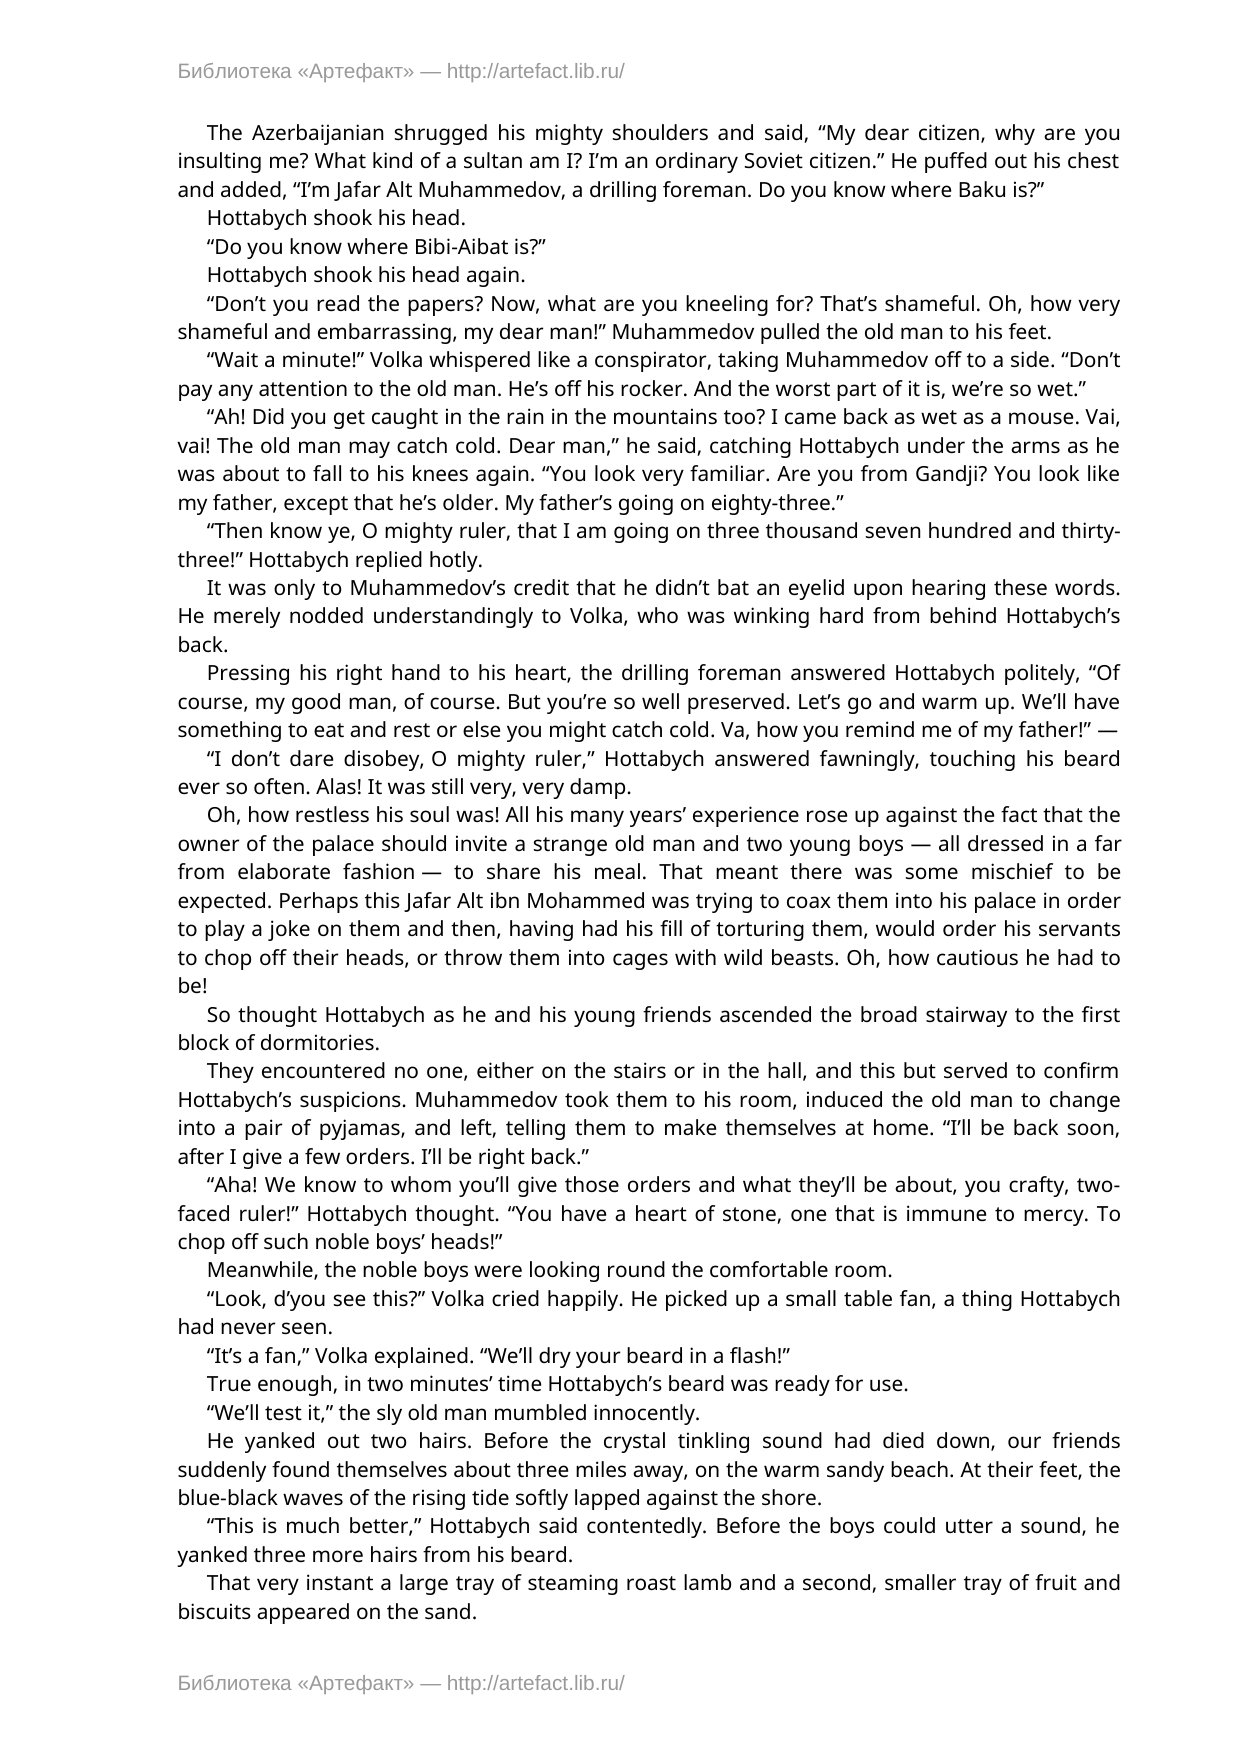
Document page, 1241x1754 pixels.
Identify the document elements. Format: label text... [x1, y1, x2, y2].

text So thought Hottabych as he and his young friends ascended the broad stairway to the first block of dormitories. [177, 1000, 1122, 1057]
text “I don’t dare disobey, O mighty ruler,” Hottabych answered fawningly, touching his beard ever so often. Alas! It was still very, very damp. [177, 744, 1122, 801]
text They encountered no one, either on the stairs or in the hall, and this but served to confirm Hottabych’s suspicions. Muhammedov took them to his room, induced the old man to change into a pair of pyjamas, and left, telling them to make themselves at home. “I’ll be back soon, after I give a few orders. I’ll be right back.” [177, 1057, 1122, 1170]
text “Wait a minute!” Volka whispered like a conspirator, taking Muhammedov off to a side. “Don’t pay any attention to the old man. He’s off his rocker. And the worst part of it is, we’re so wet.” [177, 346, 1122, 402]
text It was only to Muhammedov’s credit that he didn’t bat an eyelid upon hearing these words. He merely nodded understandingly to Volka, who was winking hard from behind Hottabych’s back. [177, 573, 1122, 658]
text That very instant a large tray of steaming roast lamb and a second, smaller tray of fruit and biscuits appeared on the sand. [177, 1568, 1122, 1625]
text “This is much better,” Hottabych said contentedly. Before the boys could utter a sound, he yanked three more hairs from his beard. [177, 1512, 1122, 1568]
text “Look, d’you see this?” Volka cried happily. He picked up a small table fan, a thing Hottabych had never seen. [177, 1284, 1122, 1341]
text “Then know ye, O mighty ruler, that I am going on three thousand seven hundred and thirty-three!” Hottabych replied hotly. [177, 516, 1122, 573]
text “Ah! Did you get caught in the rain in the mountains too? I came back as wet as a mouse. Vai, vai! The old man may catch cold. Dear man,” he said, catching Hottabych under the arms as he was about to fall to his knees again. “You look very familiar. Are you from Gandji? You look like my father, except that he’s older. My father’s going on eighty-three.” [177, 402, 1122, 516]
text “It’s a fan,” Volka explained. “We’ll dry your beard in a flash!” [177, 1341, 1122, 1369]
text “We’ll test it,” the sly old man mumbled innocently. [177, 1398, 1122, 1426]
text Hottabych shook his head. [177, 203, 1122, 232]
text The Azerbaijanian shrugged his mighty shoulders and said, “My dear citizen, why are you insulting me? What kind of a sultan am I? I’m an ordinary Soviet citizen.” He puffed out his chest and added, “I’m Jafar Alt Muhammedov, a drilling foreman. Do you know where Baku is?” [177, 118, 1122, 203]
text True enough, in two minutes’ time Hottabych’s beard was ready for use. [177, 1369, 1122, 1398]
text “Aha! We know to whom you’ll give those orders and what they’ll be about, you crafty, two-faced ruler!” Hottabych thought. “You have a heart of stone, one that is immune to mercy. To chop off such noble boys’ heads!” [177, 1170, 1122, 1256]
text Pressing his right hand to his heart, the drilling foreman answered Hottabych politely, “Of course, my good man, of course. But you’re so well preserved. Let’s go and warm up. We’ll have something to eat and rest or else you might catch cold. Va, how you remind me of my father!” — [177, 658, 1122, 744]
text He yanked out two hairs. Before the crystal tinkling sound had died down, our friends suddenly found themselves about three miles away, on the warm sandy beach. At their feet, the blue-black waves of the rising tide softly lapped against the shore. [177, 1426, 1122, 1512]
text Meanwhile, the noble boys were looking round the comfortable room. [177, 1256, 1122, 1284]
text Hottabych shook his head again. [177, 260, 1122, 289]
text “Do you know where Bibi-Aibat is?” [177, 232, 1122, 260]
text “Don’t you read the papers? Now, what are you kneeling for? That’s shameful. Oh, how very shameful and embarrassing, my dear man!” Muhammedov pulled the old man to his feet. [177, 289, 1122, 346]
text Oh, how restless his soul was! All his many years’ experience rose up against the fact that the owner of the palace should invite a strange old man and two young boys — all dressed in a far from elaborate fashion — to share his meal. That meant there was some mischief to be expected. Perhaps this Jafar Alt ibn Mohammed was trying to coax them into his palace in order to play a joke on them and then, having had his fill of torturing them, would order his servants to chop off their heads, or throw them into cages with wild beasts. Oh, how cautious he had to be! [177, 801, 1122, 1000]
